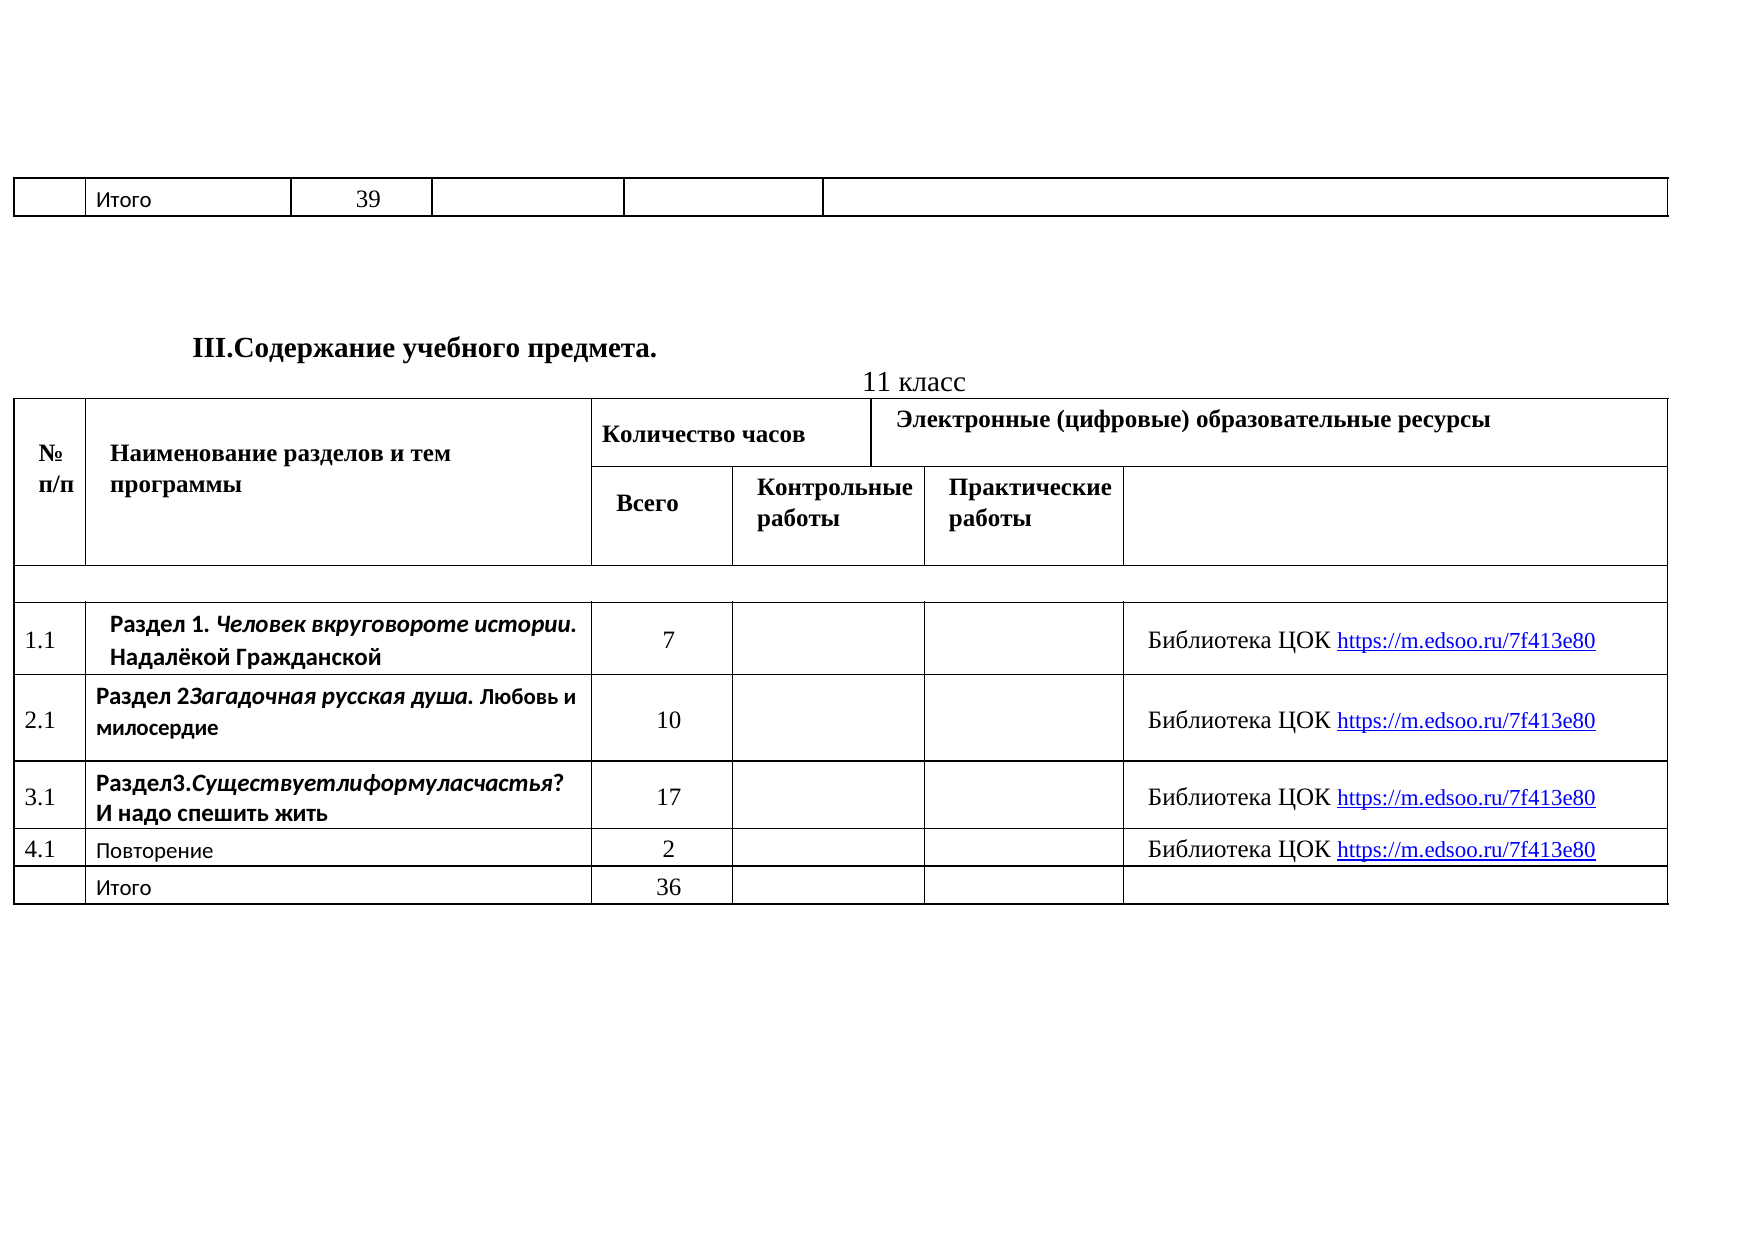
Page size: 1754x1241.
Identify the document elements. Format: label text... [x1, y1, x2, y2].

table_cell [925, 762, 1123, 828]
table_cell 1.1 [15, 603, 85, 674]
table_cell Библиотека ЦОК https://m.edsoo.ru/7f413e80 [1124, 762, 1667, 828]
table_cell Итого [86, 867, 591, 903]
table_cell [1124, 467, 1667, 564]
table_cell [925, 675, 1123, 760]
table_cell Итого [86, 179, 290, 215]
table_cell [733, 762, 924, 828]
table_cell [733, 675, 924, 760]
table_cell Раздел 1. Человек вкруговороте истории. Надалёкой Гражданской [86, 603, 591, 674]
table_cell [824, 179, 1667, 215]
table_cell Повторение [86, 829, 591, 865]
table_cell 17 [592, 762, 732, 828]
table_cell [925, 829, 1123, 865]
table_header Наименование разделов и тем программы [86, 399, 591, 564]
table_cell 4.1 [15, 829, 85, 865]
table_cell 39 [292, 179, 431, 215]
table_cell 36 [592, 867, 732, 903]
table_cell Библиотека ЦОК https://m.edsoo.ru/7f413e80 [1124, 675, 1667, 760]
table_cell Библиотека ЦОК https://m.edsoo.ru/7f413e80 [1124, 829, 1667, 865]
table_cell [925, 867, 1123, 903]
table_cell [1124, 867, 1667, 903]
text III.Содержание учебного предмета. [118, 331, 1636, 364]
table_cell 2.1 [15, 675, 85, 760]
table_cell Библиотека ЦОК https://m.edsoo.ru/7f413e80 [1124, 603, 1667, 674]
table_cell Практические работы [925, 467, 1123, 564]
table_cell 10 [592, 675, 732, 760]
table_header № п/п [15, 399, 85, 564]
table_cell Всего [592, 467, 732, 564]
table_cell [733, 867, 924, 903]
table_cell [15, 179, 85, 215]
table_cell Контрольные работы [733, 467, 924, 564]
table_cell Раздел3.Существуетлиформуласчастья?И надо спешить жить [86, 762, 591, 828]
table_cell 2 [592, 829, 732, 865]
table_header Электронные (цифровые) образовательные ресурсы [872, 399, 1667, 466]
table_cell [625, 179, 822, 215]
text 11 класс [118, 364, 1636, 398]
table_cell Раздел 2Загадочная русская душа. Любовь и милосердие [86, 675, 591, 760]
table_cell 3.1 [15, 762, 85, 828]
table_cell [433, 179, 623, 215]
table_cell [15, 566, 1667, 601]
table_cell [15, 867, 85, 903]
table_cell [925, 603, 1123, 674]
table_cell [733, 829, 924, 865]
table_cell [733, 603, 924, 674]
table_cell 7 [592, 603, 732, 674]
table_header Количество часов [592, 399, 870, 466]
